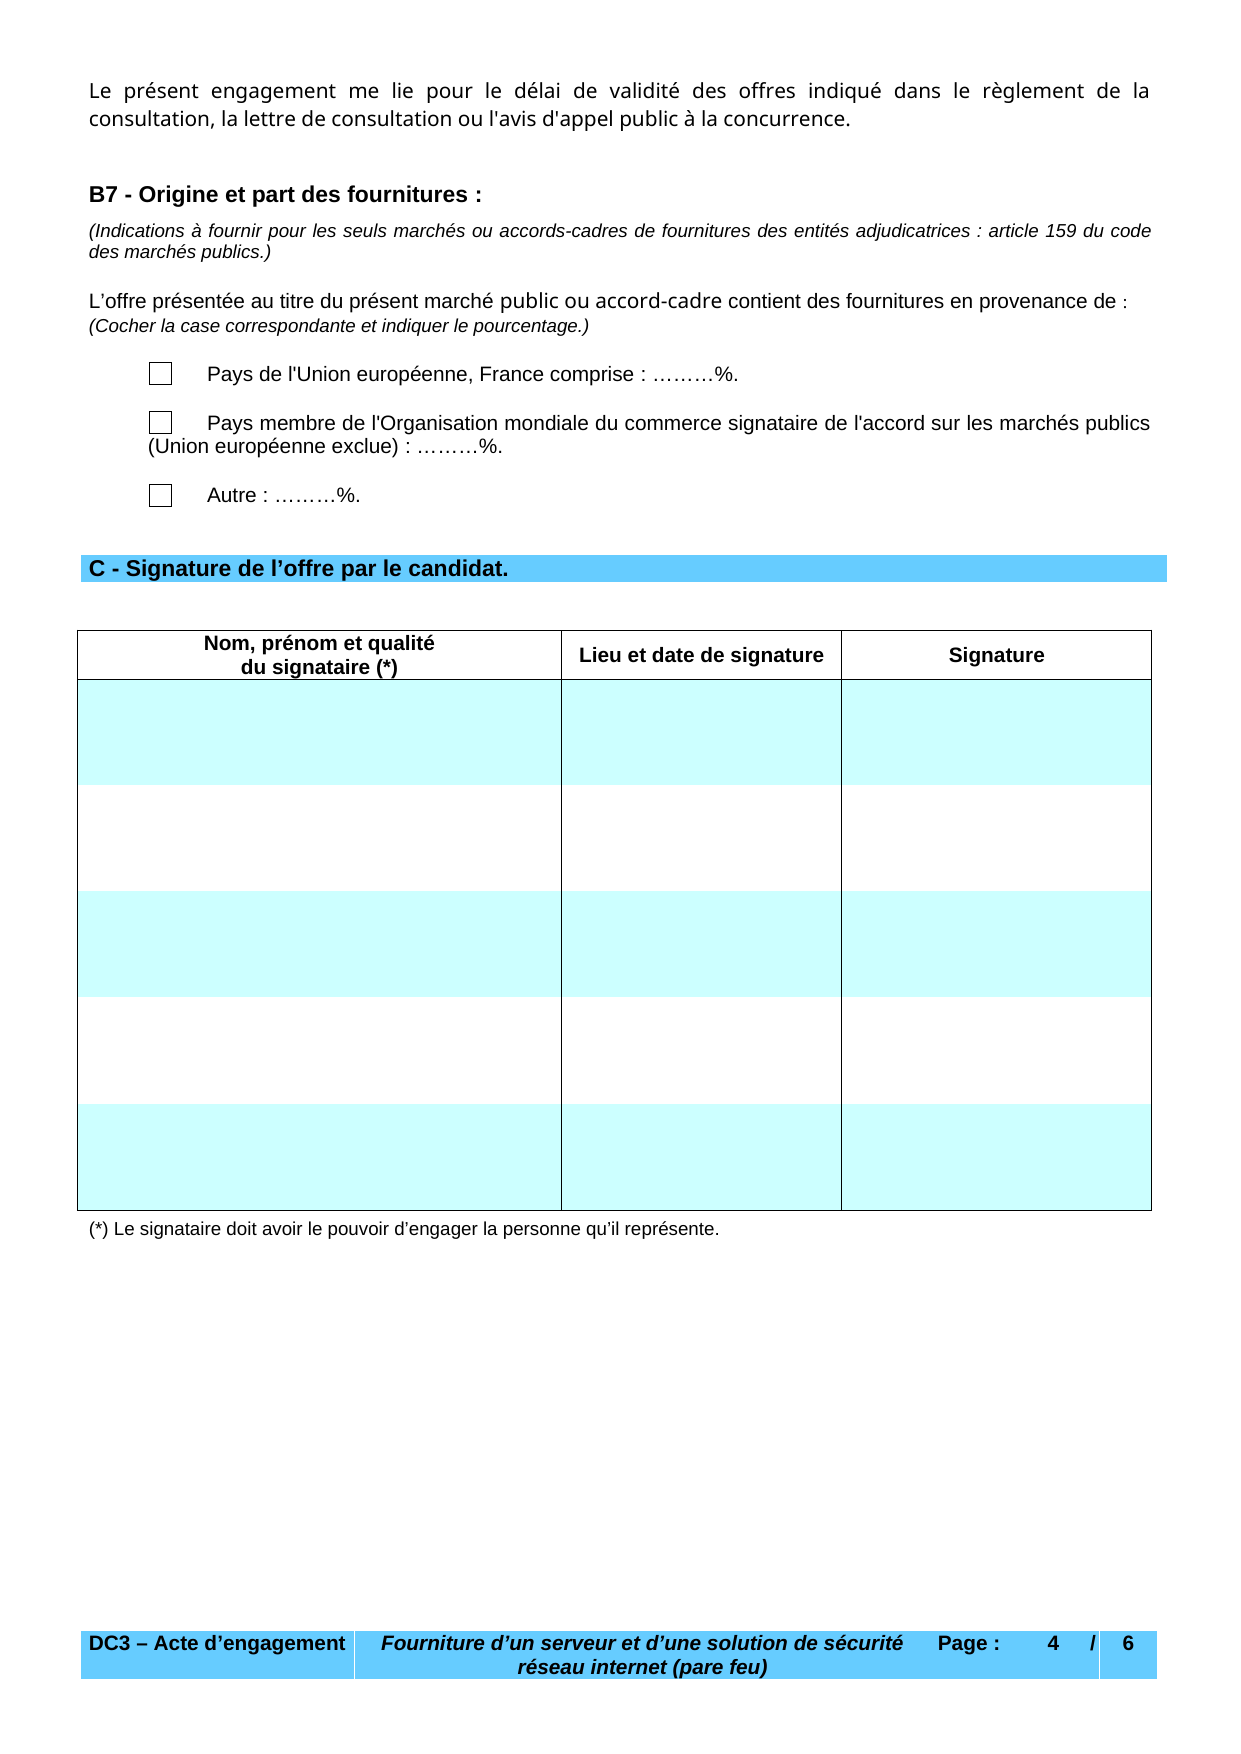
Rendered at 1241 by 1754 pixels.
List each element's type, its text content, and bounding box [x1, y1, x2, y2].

table_cell [842, 680, 1151, 785]
table_cell [562, 998, 841, 1104]
table_header Lieu et date de signature [562, 631, 841, 678]
text (Cocher la case correspondante et indiquer le pourcentage.) [89, 315, 1152, 336]
table_cell [78, 680, 561, 785]
text Le présent engagement me lie pour le délai de validité des offres indiqué dans le règlement de la consultation, la lettre de consultation ou l'avis d'appel public à la concurrence. [89, 76, 1152, 133]
table_cell [78, 1104, 561, 1210]
table_cell [842, 1104, 1151, 1210]
text Pays de l'Union européenne, France comprise : ………%. [148, 361, 1152, 385]
text L’offre présentée au titre du présent marché public ou accord-cadre contient des fournitures en provenance de : [89, 286, 1152, 315]
text Pays membre de l'Organisation mondiale du commerce signataire de l'accord sur les marchés publics (Union européenne exclue) : ………%. [148, 410, 1152, 458]
table_cell [562, 785, 841, 891]
table_cell [78, 891, 561, 997]
table_cell [842, 998, 1151, 1104]
table_header Signature [842, 631, 1151, 678]
table_cell [78, 785, 561, 891]
text (*) Le signataire doit avoir le pouvoir d’engager la personne qu’il représente. [89, 1217, 1152, 1239]
table_cell [78, 998, 561, 1104]
table_cell [842, 891, 1151, 997]
text Autre : ………%. [148, 483, 1152, 507]
text (Indications à fournir pour les seuls marchés ou accords-cadres de fournitures des entités adjudicatrices : article 159 du code des marchés publics.) [89, 219, 1152, 262]
table_cell [562, 680, 841, 785]
table_cell [842, 785, 1151, 891]
table_cell [562, 1104, 841, 1210]
table_header Nom, prénom et qualité du signataire (*) [78, 631, 561, 678]
table_header C - Signature de l’offre par le candidat. [81, 555, 1167, 582]
table_cell [562, 891, 841, 997]
text B7 - Origine et part des fournitures : [89, 181, 1152, 207]
